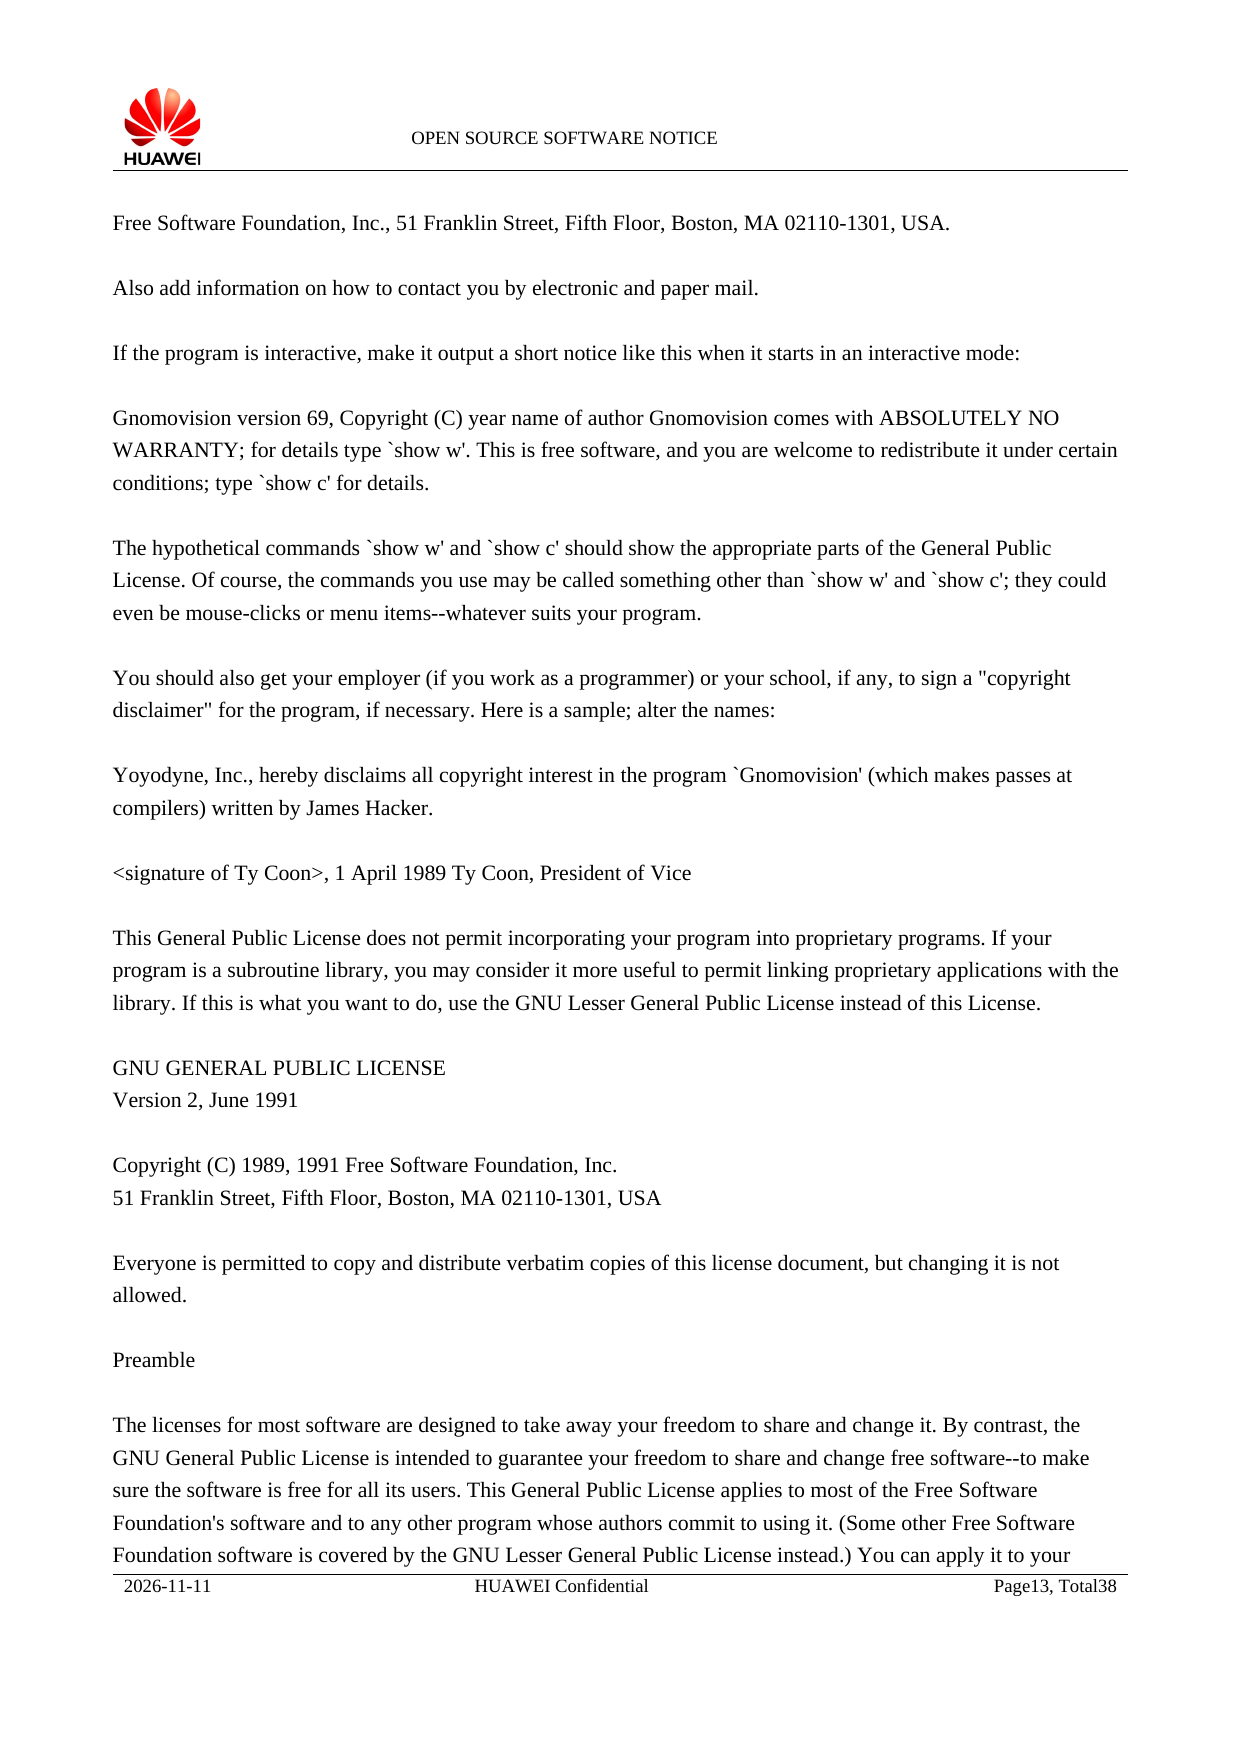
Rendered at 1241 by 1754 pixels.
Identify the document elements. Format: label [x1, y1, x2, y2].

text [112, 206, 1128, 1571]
picture [124, 88, 201, 165]
